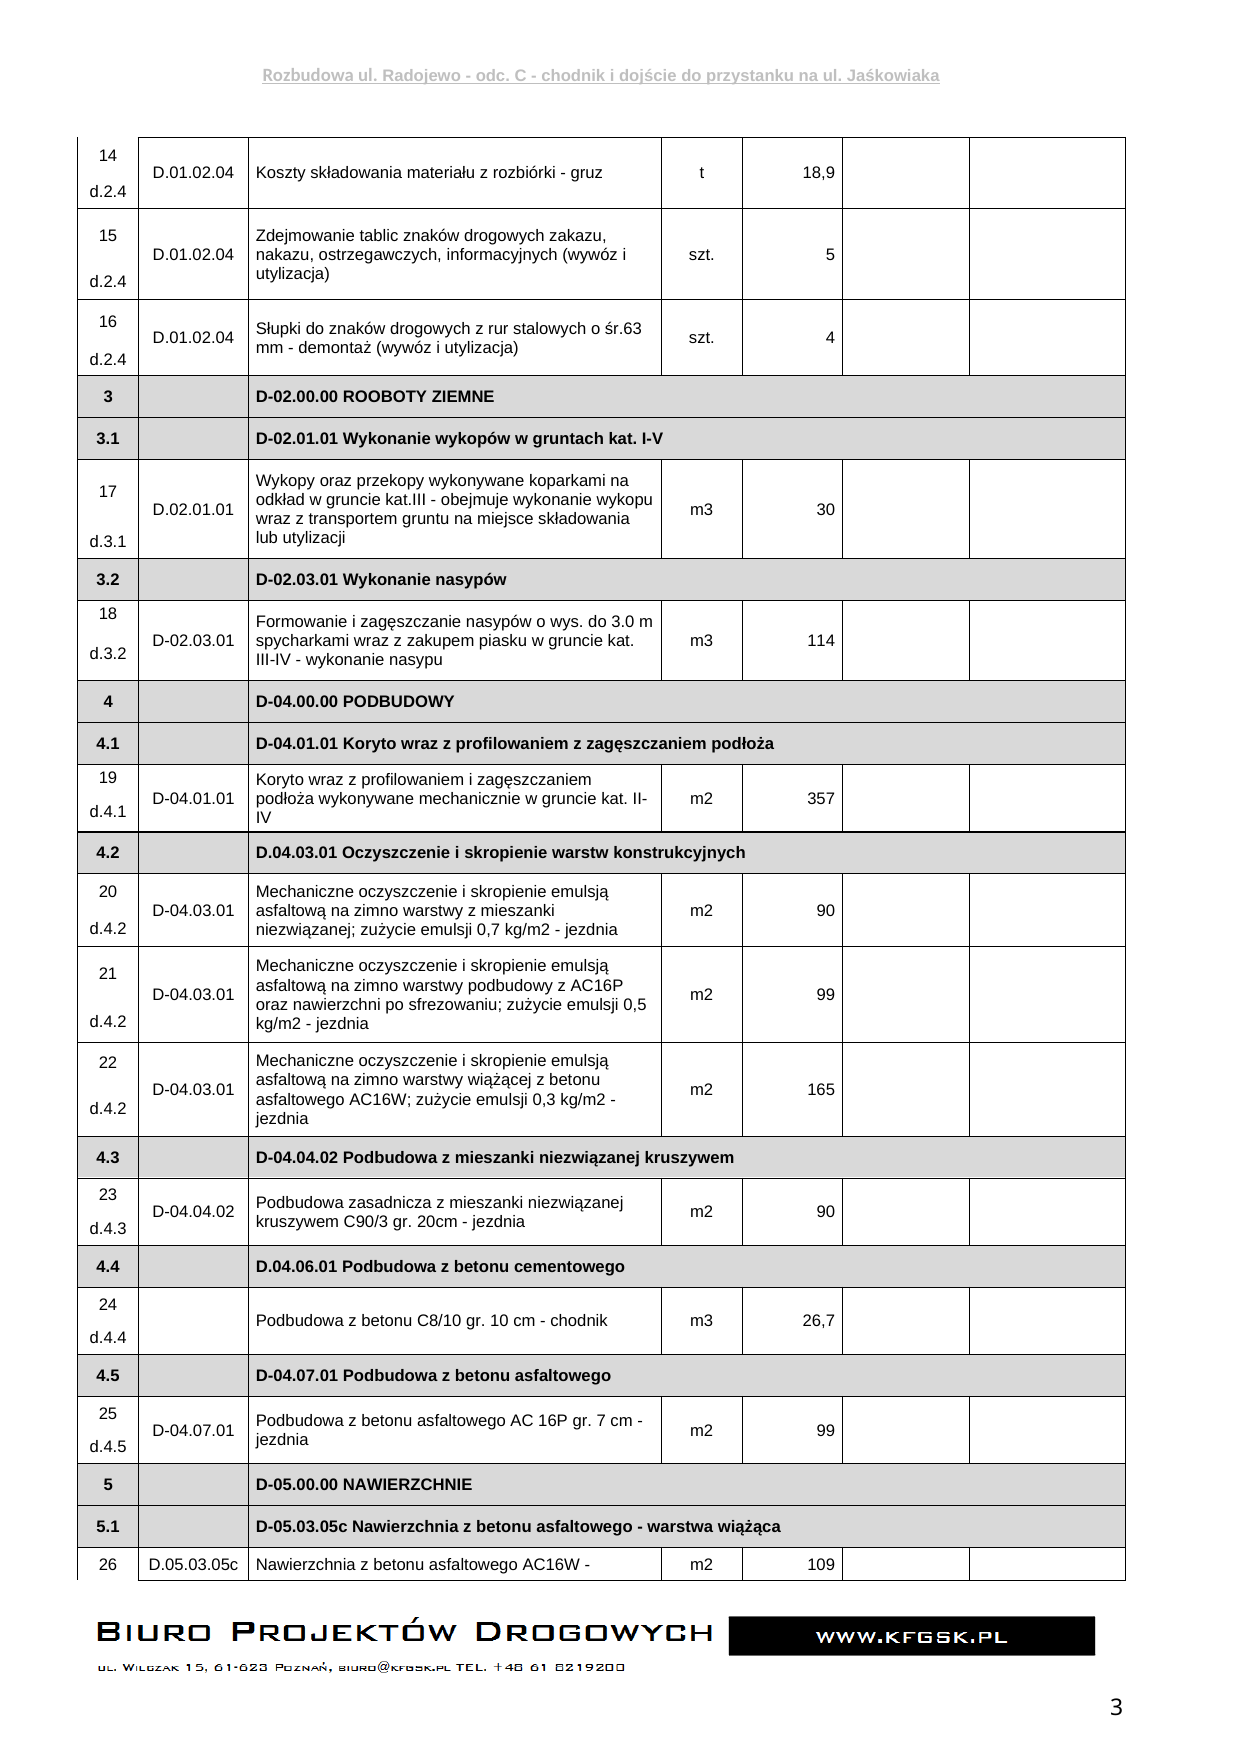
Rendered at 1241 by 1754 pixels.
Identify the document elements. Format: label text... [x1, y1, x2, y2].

table_cell Mechaniczne oczyszczenie i skropienie emulsją asfaltową na zimno warstwy wiążącej z betonu asfaltowego AC16W; zużycie emulsji 0,3 kg/m2 - jezdnia [249, 1043, 661, 1136]
table_cell Podbudowa z betonu asfaltowego AC 16P gr. 7 cm - jezdnia [249, 1397, 661, 1463]
table_cell 23 [78, 1179, 138, 1211]
table_cell 25 [78, 1397, 138, 1429]
table_cell 21 [78, 947, 138, 1001]
table_cell [843, 874, 969, 946]
table_cell 99 [743, 1397, 842, 1463]
table_cell 109 [743, 1548, 842, 1580]
table_cell [970, 765, 1125, 831]
table_cell 114 [743, 601, 842, 680]
table_cell 4.3 [78, 1137, 138, 1177]
table_cell d.4.2 [78, 910, 138, 946]
table_cell [843, 765, 969, 831]
table_cell 4.2 [78, 833, 138, 873]
table_cell [970, 209, 1125, 299]
table_cell D.05.03.05c [139, 1548, 248, 1580]
table_cell [970, 601, 1125, 680]
table_cell m2 [662, 1548, 742, 1580]
table_cell d.4.5 [78, 1429, 138, 1463]
table_cell m3 [662, 1288, 742, 1354]
table_cell 26 [78, 1548, 138, 1580]
table_cell D-04.03.01 [139, 874, 248, 946]
table_cell D-02.03.01 [139, 601, 248, 680]
table_cell 19 [78, 765, 138, 790]
table_cell 3 [78, 376, 138, 417]
table_cell m3 [662, 601, 742, 680]
table_cell [970, 460, 1125, 558]
table_cell [970, 300, 1125, 375]
table_cell 4.1 [78, 723, 138, 764]
table_cell D-02.03.01 Wykonanie nasypów [249, 559, 1125, 600]
table_cell Koryto wraz z profilowaniem i zagęszczaniem podłoża wykonywane mechanicznie w gruncie kat. II-IV [249, 765, 661, 831]
table_cell [843, 460, 969, 558]
table_cell [970, 1043, 1125, 1136]
table_cell [139, 1288, 248, 1354]
table_cell 165 [743, 1043, 842, 1136]
table_cell D.04.06.01 Podbudowa z betonu cementowego [249, 1246, 1125, 1287]
table_cell D-04.03.01 [139, 1043, 248, 1136]
table_cell [843, 300, 969, 375]
table_cell D-04.03.01 [139, 947, 248, 1042]
table_cell 17 [78, 460, 138, 523]
table_cell Podbudowa zasadnicza z mieszanki niezwiązanej kruszywem C90/3 gr. 20cm - jezdnia [249, 1179, 661, 1245]
table_cell Słupki do znaków drogowych z rur stalowych o śr.63 mm - demontaż (wywóz i utylizacja) [249, 300, 661, 375]
table_cell 357 [743, 765, 842, 831]
table_cell [970, 1288, 1125, 1354]
table_cell 15 [78, 209, 138, 263]
table_cell D-05.03.05c Nawierzchnia z betonu asfaltowego - warstwa wiążąca [249, 1506, 1125, 1547]
table_cell Podbudowa z betonu C8/10 gr. 10 cm - chodnik [249, 1288, 661, 1354]
table_cell Koszty składowania materiału z rozbiórki - gruz [249, 138, 661, 208]
table_cell [139, 681, 248, 722]
table_cell szt. [662, 300, 742, 375]
table_cell [139, 833, 248, 873]
table_cell [970, 1397, 1125, 1463]
table_cell [139, 1246, 248, 1287]
table_cell D.01.02.04 [139, 209, 248, 299]
table_cell [970, 138, 1125, 208]
table_cell D-04.07.01 [139, 1397, 248, 1463]
table_cell [139, 1506, 248, 1547]
table_cell 4 [743, 300, 842, 375]
table_cell szt. [662, 209, 742, 299]
table_cell 5 [743, 209, 842, 299]
table_cell m2 [662, 874, 742, 946]
table_cell 90 [743, 1179, 842, 1245]
table_cell m3 [662, 460, 742, 558]
table_cell D.02.01.01 [139, 460, 248, 558]
table_cell d.2.4 [78, 263, 138, 299]
table_cell 18,9 [743, 138, 842, 208]
table_cell D-04.01.01 Koryto wraz z profilowaniem z zagęszczaniem podłoża [249, 723, 1125, 764]
table_cell [139, 1355, 248, 1396]
table_cell [843, 209, 969, 299]
table_cell 26,7 [743, 1288, 842, 1354]
table_cell Wykopy oraz przekopy wykonywane koparkami na odkład w gruncie kat.III - obejmuje wykonanie wykopu wraz z transportem gruntu na miejsce składowania lub utylizacji [249, 460, 661, 558]
table_cell D-04.01.01 [139, 765, 248, 831]
table_cell d.4.1 [78, 790, 138, 831]
table_cell d.2.4 [78, 173, 138, 208]
picture [88, 1611, 1098, 1678]
table_cell d.3.2 [78, 625, 138, 680]
table_cell [843, 1179, 969, 1245]
table_cell d.4.4 [78, 1320, 138, 1354]
table_cell [843, 1288, 969, 1354]
table_cell D.04.03.01 Oczyszczenie i skropienie warstw konstrukcyjnych [249, 833, 1125, 873]
table_cell m2 [662, 1179, 742, 1245]
table_cell 30 [743, 460, 842, 558]
table_cell [970, 947, 1125, 1042]
table_cell d.4.2 [78, 1081, 138, 1136]
table_cell 4.5 [78, 1355, 138, 1396]
table_cell [843, 947, 969, 1042]
table_cell Nawierzchnia z betonu asfaltowego AC16W - (warstwa wiążąca) - grubość po zagęszczeniu 5 cm [249, 1548, 661, 1580]
table_cell Mechaniczne oczyszczenie i skropienie emulsją asfaltową na zimno warstwy z mieszanki niezwiązanej; zużycie emulsji 0,7 kg/m2 - jezdnia [249, 874, 661, 946]
table_cell d.4.2 [78, 1001, 138, 1042]
table_cell D-04.04.02 Podbudowa z mieszanki niezwiązanej kruszywem [249, 1137, 1125, 1177]
table_cell 3.2 [78, 559, 138, 600]
table_cell [843, 601, 969, 680]
table_cell m2 [662, 1043, 742, 1136]
table_cell d.3.1 [78, 523, 138, 558]
table_cell [843, 1548, 969, 1580]
table_cell 4 [78, 681, 138, 722]
table_cell [139, 1464, 248, 1505]
table_cell t [662, 138, 742, 208]
table_cell Formowanie i zagęszczanie nasypów o wys. do 3.0 m spycharkami wraz z zakupem piasku w gruncie kat. III-IV - wykonanie nasypu [249, 601, 661, 680]
table_cell m2 [662, 765, 742, 831]
table_cell [139, 559, 248, 600]
table_cell m2 [662, 1397, 742, 1463]
table_cell Zdejmowanie tablic znaków drogowych zakazu, nakazu, ostrzegawczych, informacyjnych (wywóz i utylizacja) [249, 209, 661, 299]
table_cell d.2.4 [78, 343, 138, 375]
table_cell 4.4 [78, 1246, 138, 1287]
table_cell [970, 1548, 1125, 1580]
table_cell D.01.02.04 [139, 300, 248, 375]
table_cell 14 [78, 137, 138, 173]
table_cell [843, 138, 969, 208]
table_cell [139, 723, 248, 764]
table_cell 99 [743, 947, 842, 1042]
table_cell D-02.01.01 Wykonanie wykopów w gruntach kat. I-V [249, 418, 1125, 459]
table_cell [970, 1179, 1125, 1245]
table_cell 90 [743, 874, 842, 946]
table_cell [139, 418, 248, 459]
table_cell [139, 1137, 248, 1177]
table_cell 22 [78, 1043, 138, 1081]
table_cell D-05.00.00 NAWIERZCHNIE [249, 1464, 1125, 1505]
table_cell 16 [78, 300, 138, 343]
table_cell D-02.00.00 ROOBOTY ZIEMNE [249, 376, 1125, 417]
table_cell 20 [78, 874, 138, 909]
table_cell D-04.07.01 Podbudowa z betonu asfaltowego [249, 1355, 1125, 1396]
table_cell D.01.02.04 [139, 138, 248, 208]
table_cell 18 [78, 601, 138, 625]
table_cell 3.1 [78, 418, 138, 459]
table_cell [843, 1043, 969, 1136]
table_cell 5.1 [78, 1506, 138, 1547]
table_cell d.4.3 [78, 1211, 138, 1245]
table_cell [843, 1397, 969, 1463]
table_cell 5 [78, 1464, 138, 1505]
table_cell 24 [78, 1288, 138, 1320]
table_cell [139, 376, 248, 417]
table_cell [970, 874, 1125, 946]
table_cell Mechaniczne oczyszczenie i skropienie emulsją asfaltową na zimno warstwy podbudowy z AC16P oraz nawierzchni po sfrezowaniu; zużycie emulsji 0,5 kg/m2 - jezdnia [249, 947, 661, 1042]
table_cell m2 [662, 947, 742, 1042]
table_cell D-04.04.02 [139, 1179, 248, 1245]
table_cell D-04.00.00 PODBUDOWY [249, 681, 1125, 722]
